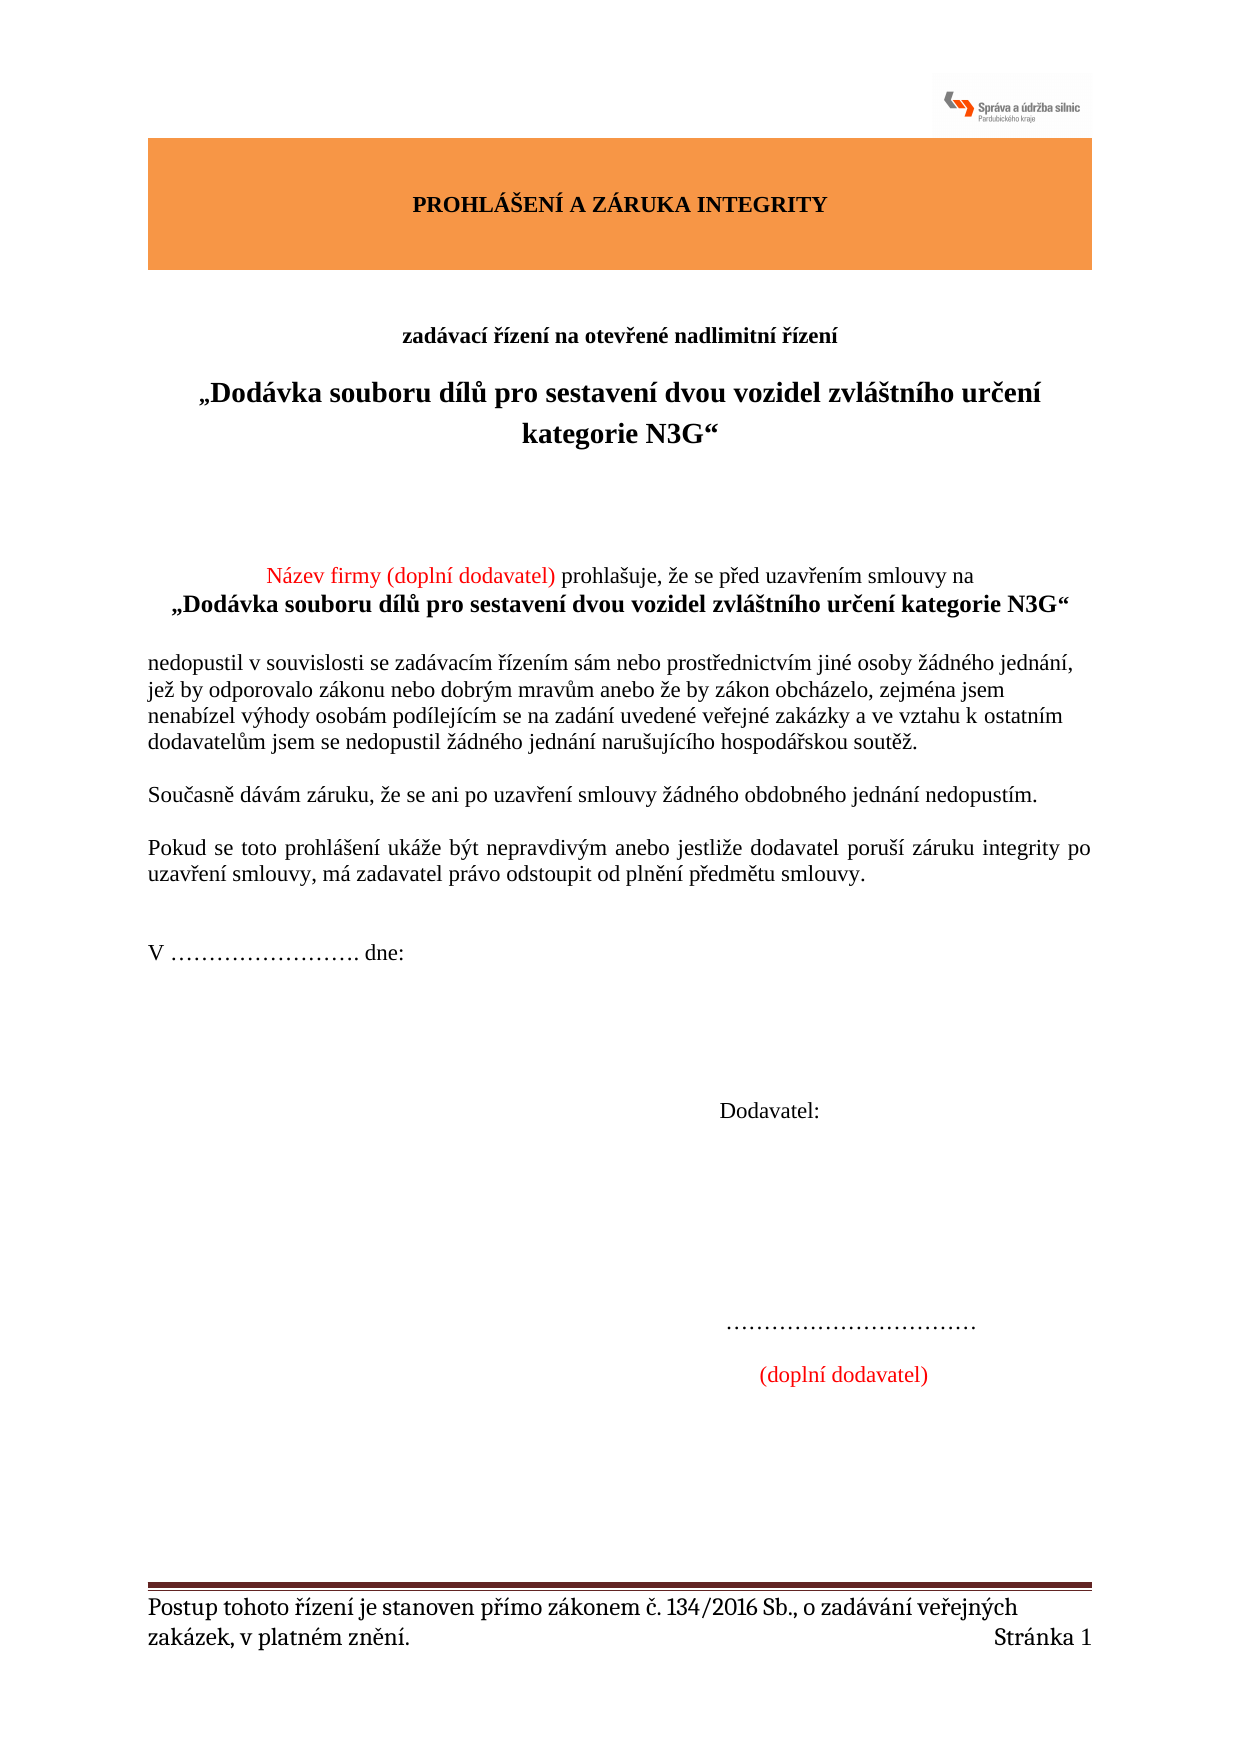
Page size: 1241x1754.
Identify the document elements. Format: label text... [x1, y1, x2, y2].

text Současně dávám záruku, že se ani po uzavření smlouvy žádného obdobného jednání nedopustím. [148, 781, 1092, 807]
text Pokud se toto prohlášení ukáže být nepravdivým anebo jestliže dodavatel poruší záruku integrity po uzavření smlouvy, má zadavatel právo odstoupit od plnění předmětu smlouvy. [148, 834, 1092, 886]
text „Dodávka souboru dílů pro sestavení dvou vozidel zvláštního určení kategorie N3G“ [148, 375, 1092, 450]
text nedopustil v souvislosti se zadávacím řízením sám nebo prostřednictvím jiné osoby žádného jednání, jež by odporovalo zákonu nebo dobrým mravům anebo že by zákon obcházelo, zejména jsem nenabízel výhody osobám podílejícím se na zadání uvedené veřejné zakázky a ve vztahu k ostatním dodavatelům jsem se nedopustil žádného jednání narušujícího hospodářskou soutěž. [148, 649, 1092, 755]
picture [931, 73, 1093, 138]
text Název firmy (doplní dodavatel) prohlašuje, že se před uzavřením smlouvy na [148, 562, 1092, 589]
text (doplní dodavatel) [148, 1361, 1092, 1413]
text PROHLÁŠENÍ A ZÁRUKA INTEGRITY [148, 191, 1092, 217]
text V ……………………. dne: [148, 939, 1092, 966]
text „Dodávka souboru dílů pro sestavení dvou vozidel zvláštního určení kategorie N3G“ [148, 589, 1092, 617]
text zadávací řízení na otevřené nadlimitní řízení [148, 322, 1092, 349]
text Dodavatel: [148, 1097, 1092, 1150]
text …………………………… [148, 1308, 1092, 1361]
